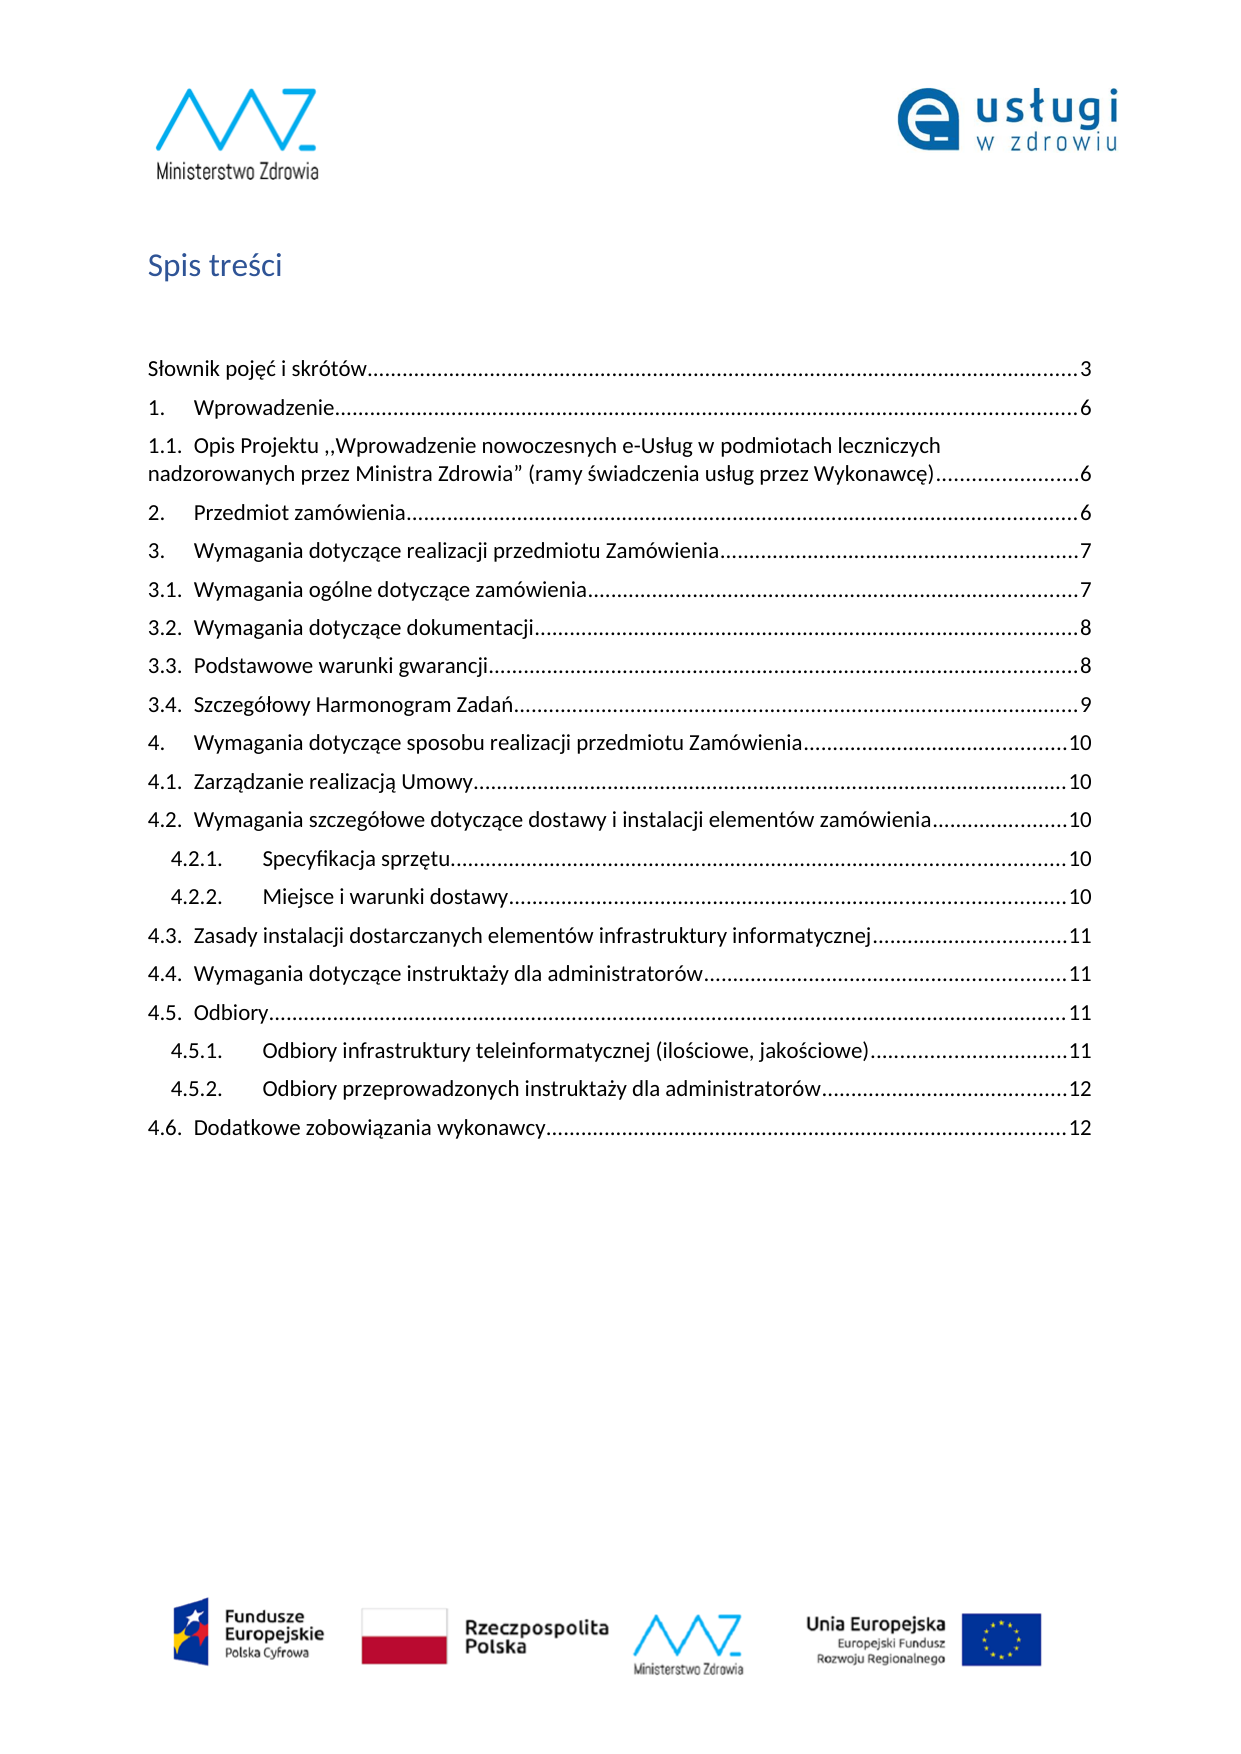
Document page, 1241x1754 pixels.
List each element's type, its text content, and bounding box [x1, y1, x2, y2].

text 4.2.1. Specyfikacja sprzętu 10 [171, 844, 1093, 872]
subtitle Spis treści [148, 244, 1093, 285]
text 3.2. Wymagania dotyczące dokumentacji 8 [148, 613, 1093, 641]
text 4.2.2. Miejsce i warunki dostawy 10 [171, 882, 1093, 910]
text 3.3. Podstawowe warunki gwarancji 8 [148, 652, 1093, 680]
text 2. Przedmiot zamówienia 6 [148, 498, 1093, 526]
text 3.1. Wymagania ogólne dotyczące zamówienia 7 [148, 575, 1093, 603]
picture [883, 75, 1131, 160]
text 3.4. Szczegółowy Harmonogram Zadań 9 [148, 690, 1093, 718]
text 4.1. Zarządzanie realizacją Umowy 10 [148, 767, 1093, 795]
text 4.4. Wymagania dotyczące instruktaży dla administratorów 11 [148, 959, 1093, 987]
text 4. Wymagania dotyczące sposobu realizacji przedmiotu Zamówienia 10 [148, 728, 1093, 757]
text 4.5. Odbiory 11 [148, 998, 1093, 1026]
text Słownik pojęć i skrótów 3 [148, 354, 1093, 383]
picture [147, 1580, 1093, 1713]
text 4.5.2. Odbiory przeprowadzonych instruktaży dla administratorów 12 [171, 1074, 1093, 1102]
picture [147, 74, 387, 192]
text 4.6. Dodatkowe zobowiązania wykonawcy 12 [148, 1113, 1093, 1141]
text 4.2. Wymagania szczegółowe dotyczące dostawy i instalacji elementów zamówienia 10 [148, 805, 1093, 833]
text 4.3. Zasady instalacji dostarczanych elementów infrastruktury informatycznej 11 [148, 921, 1093, 949]
text 1.1. Opis Projektu ,,Wprowadzenie nowoczesnych e-Usług w podmiotach leczniczych nadzorowanych przez Ministra Zdrowia” (ramy świadczenia usług przez Wykonawcę) 6 [148, 431, 1093, 487]
text 3. Wymagania dotyczące realizacji przedmiotu Zamówienia 7 [148, 536, 1093, 564]
text 4.5.1. Odbiory infrastruktury teleinformatycznej (ilościowe, jakościowe) 11 [171, 1036, 1093, 1064]
text 1. Wprowadzenie 6 [148, 393, 1093, 421]
